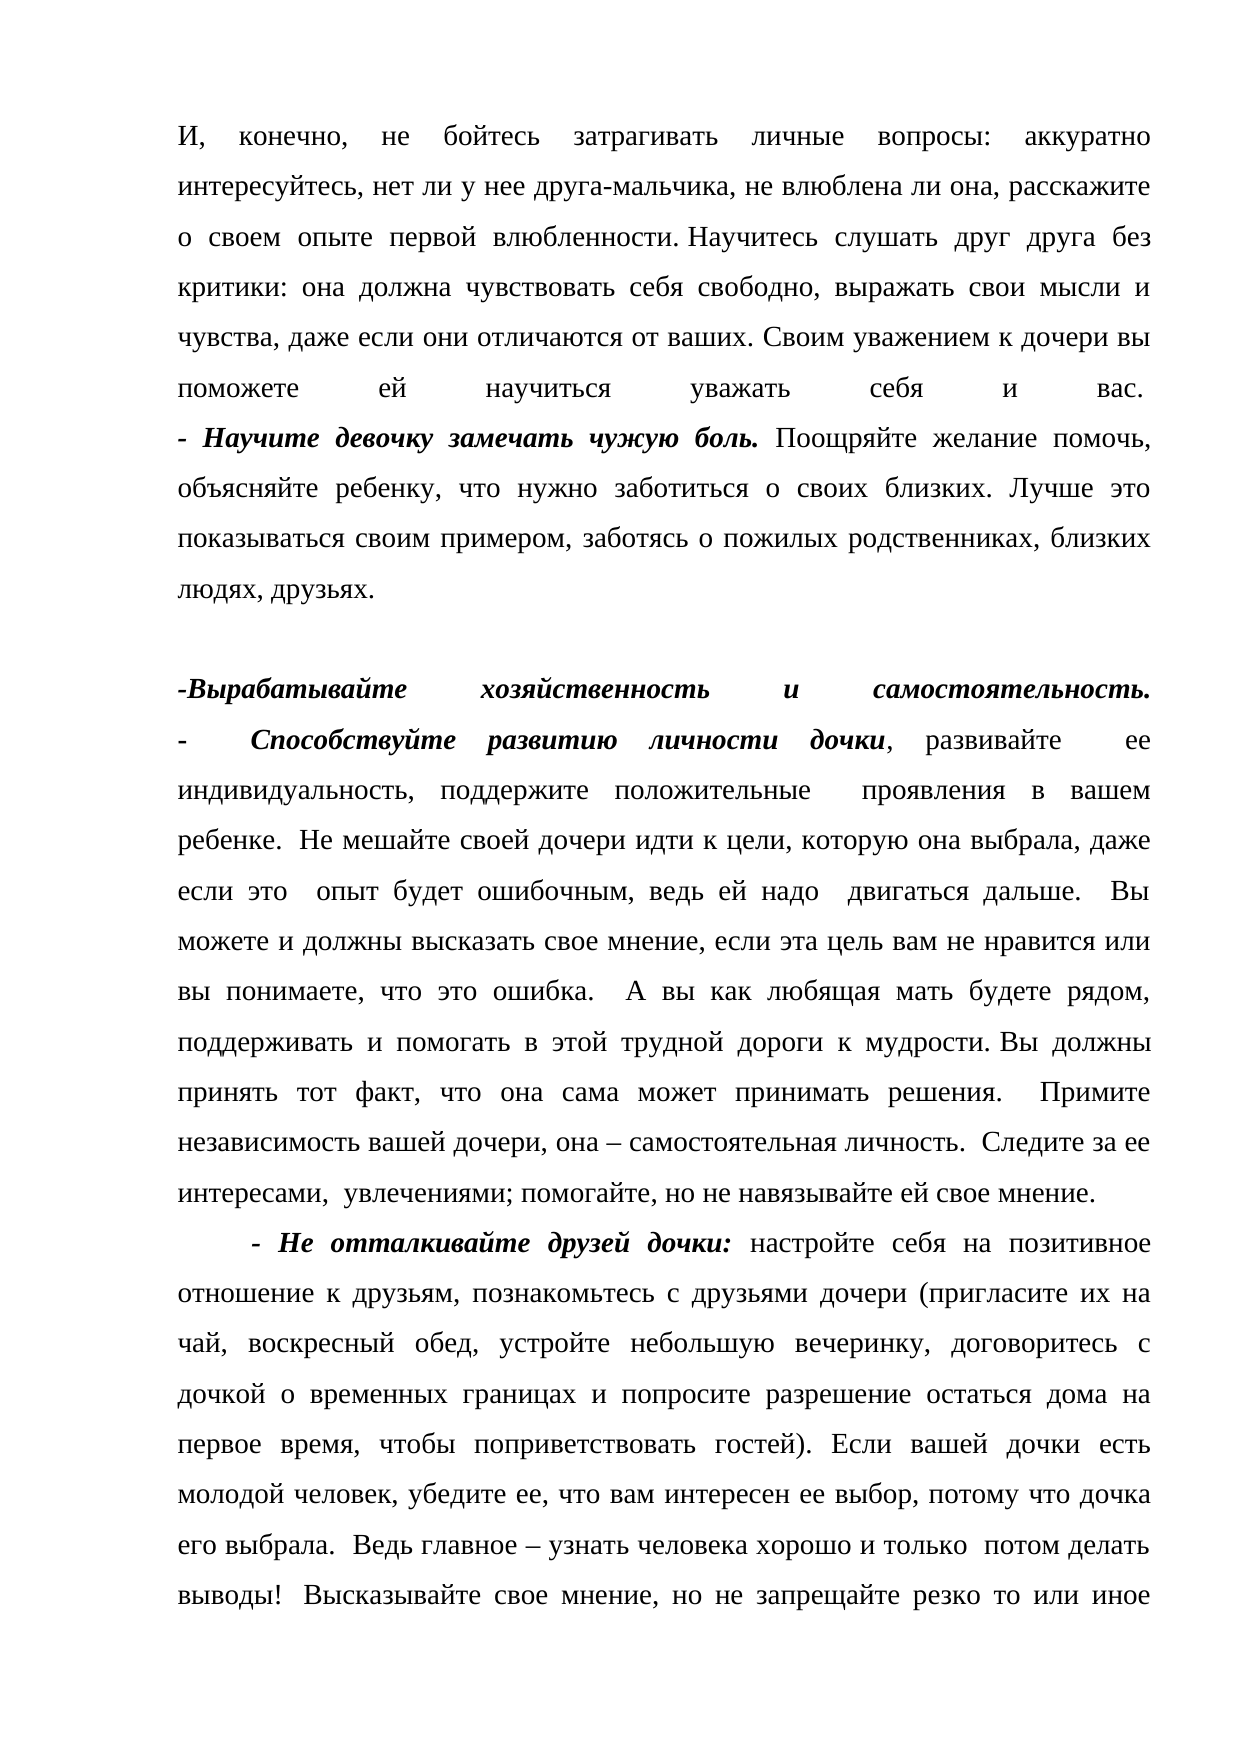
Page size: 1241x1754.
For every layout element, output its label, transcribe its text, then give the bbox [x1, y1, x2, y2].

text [177, 118, 1152, 604]
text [177, 1225, 1152, 1611]
text -Вырабатывайте хозяйственность и самостоятельность. - Способствуйте развитию личности дочки, развивайте ее индивидуальность, поддержите положительные проявления в вашем ребенке. Не мешайте своей дочери идти к цели, которую она выбрала, даже если это опыт будет ошибочным, ведь ей надо двигаться дальше. Вы можете и должны высказать свое мнение, если эта цель вам не нравится или вы понимаете, что это ошибка. А вы как любящая мать будете рядом, поддерживать и помогать в этой трудной дороги к мудрости. Вы должны принять тот факт, что она сама может принимать решения. Примите независимость вашей дочери, она – самостоятельная личность. Следите за ее интересами, увлечениями; помогайте, но не навязывайте ей свое мнение. [177, 621, 1152, 1208]
